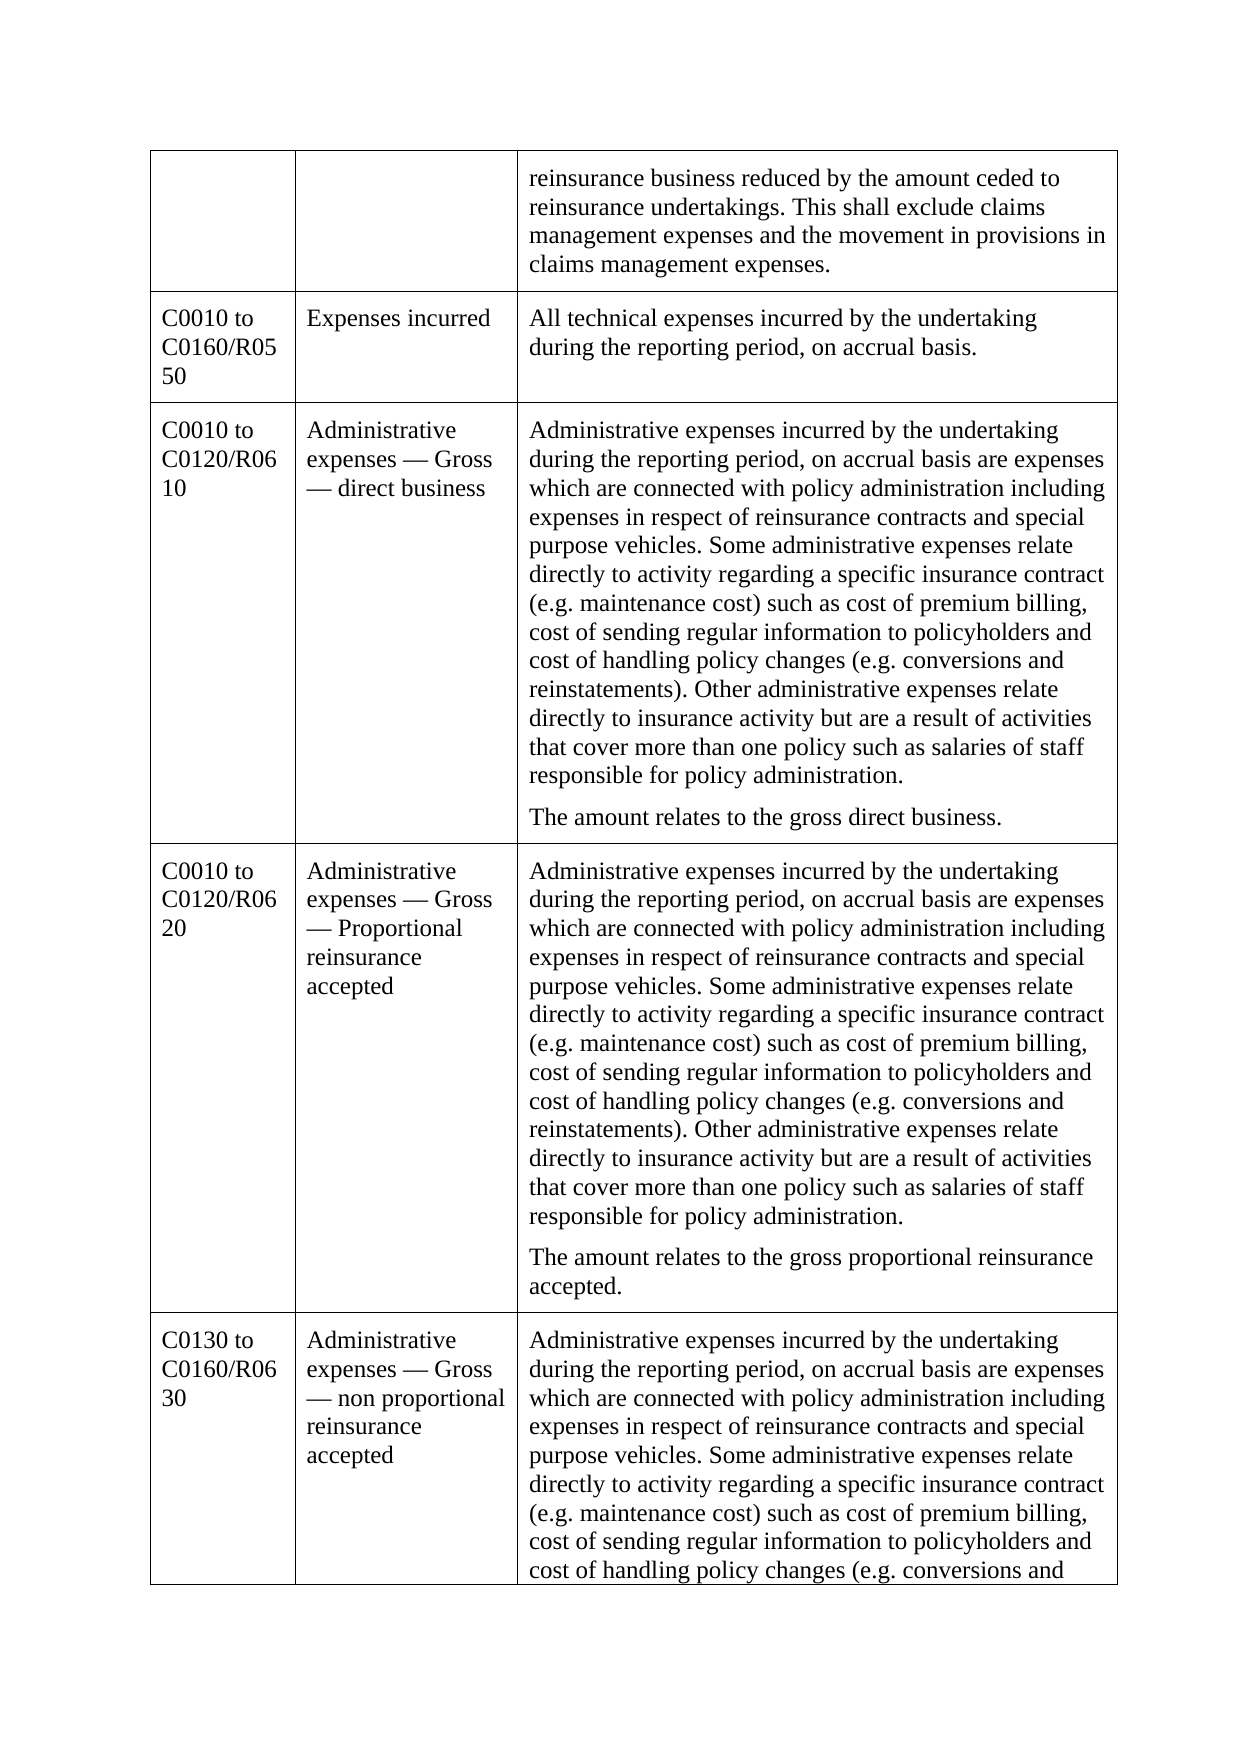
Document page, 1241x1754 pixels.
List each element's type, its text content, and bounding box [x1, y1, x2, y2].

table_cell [518, 151, 1117, 291]
table_cell Expenses incurred [296, 292, 517, 402]
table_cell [518, 1313, 1117, 1584]
table_cell Administrative expenses incurred by the undertaking during the reporting period, on accrual basis are expenses which are connected with policy administration including expenses in respect of reinsurance contracts and special purpose vehicles. Some administrative expenses relate directly to activity regarding a specific insurance contract (e.g. maintenance cost) such as cost of premium billing, cost of sending regular information to policyholders and cost of handling policy changes (e.g. conversions and reinstatements). Other administrative expenses relate directly to insurance activity but are a result of activities that cover more than one policy such as salaries of staff responsible for policy administration. The amount relates to the gross direct business. [518, 403, 1117, 843]
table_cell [296, 151, 517, 291]
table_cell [151, 151, 295, 291]
table_cell C0010 to C0120/R0610 [151, 403, 295, 843]
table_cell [296, 1313, 517, 1584]
table_cell Administrative expenses incurred by the undertaking during the reporting period, on accrual basis are expenses which are connected with policy administration including expenses in respect of reinsurance contracts and special purpose vehicles. Some administrative expenses relate directly to activity regarding a specific insurance contract (e.g. maintenance cost) such as cost of premium billing, cost of sending regular information to policyholders and cost of handling policy changes (e.g. conversions and reinstatements). Other administrative expenses relate directly to insurance activity but are a result of activities that cover more than one policy such as salaries of staff responsible for policy administration. The amount relates to the gross proportional reinsurance accepted. [518, 844, 1117, 1312]
table_cell C0010 to C0120/R0620 [151, 844, 295, 1312]
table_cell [151, 1313, 295, 1584]
table_cell C0010 to C0160/R0550 [151, 292, 295, 402]
table_cell All technical expenses incurred by the undertaking during the reporting period, on accrual basis. [518, 292, 1117, 402]
table_cell Administrative expenses — Gross — Proportional reinsurance accepted [296, 844, 517, 1312]
table_cell Administrative expenses — Gross — direct business [296, 403, 517, 843]
